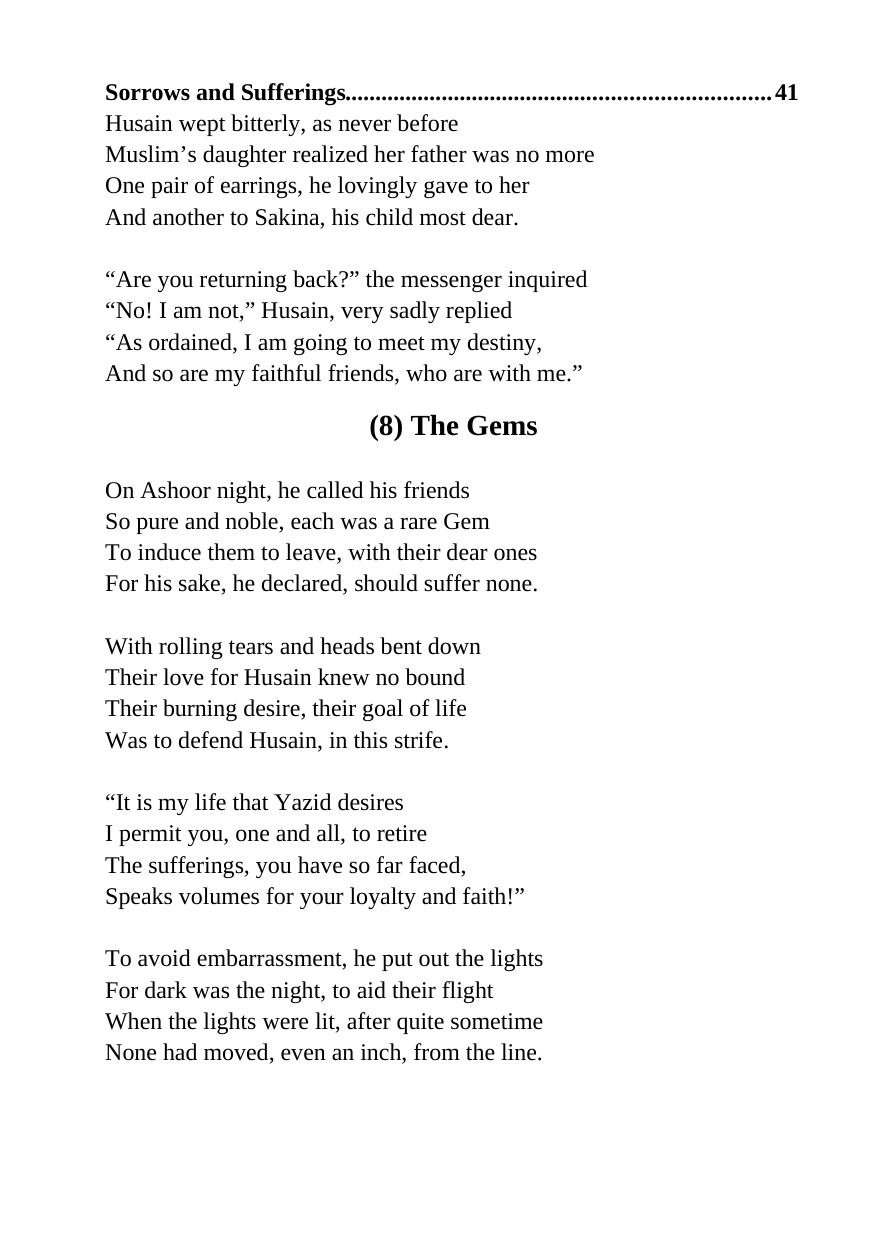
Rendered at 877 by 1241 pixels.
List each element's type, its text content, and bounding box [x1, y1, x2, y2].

text The sufferings, you have so far faced, [105, 848, 802, 879]
text For dark was the night, to aid their flight [105, 973, 802, 1004]
text And so are my faithful friends, who are with me.” [105, 356, 802, 387]
text None had moved, even an inch, from the line. [105, 1036, 802, 1067]
text When the lights were lit, after quite sometime [105, 1004, 802, 1036]
text So pure and noble, each was a rare Gem [105, 504, 802, 536]
text With rolling tears and heads bent down [105, 629, 802, 661]
text “It is my life that Yazid desires [105, 786, 802, 817]
text “Are you returning back?” the messenger inquired [105, 262, 802, 294]
text Was to defend Husain, in this strife. [105, 723, 802, 754]
text To avoid embarrassment, he put out the lights [105, 942, 802, 973]
text And another to Sakina, his child most dear. [105, 200, 802, 231]
text Muslim’s daughter realized her father was no more [105, 137, 802, 169]
text “No! I am not,” Husain, very sadly replied [105, 294, 802, 325]
text “As ordained, I am going to meet my destiny, [105, 325, 802, 356]
text On Ashoor night, he called his friends [105, 473, 802, 504]
text Their burning desire, their goal of life [105, 692, 802, 723]
text Speaks volumes for your loyalty and faith!” [105, 879, 802, 911]
text To induce them to leave, with their dear ones [105, 536, 802, 567]
text One pair of earrings, he lovingly gave to her [105, 169, 802, 200]
text I permit you, one and all, to retire [105, 817, 802, 848]
text For his sake, he declared, should suffer none. [105, 567, 802, 598]
subtitle (8) The Gems [105, 408, 802, 442]
text Husain wept bitterly, as never before [105, 106, 802, 137]
text Their love for Husain knew no bound [105, 661, 802, 692]
